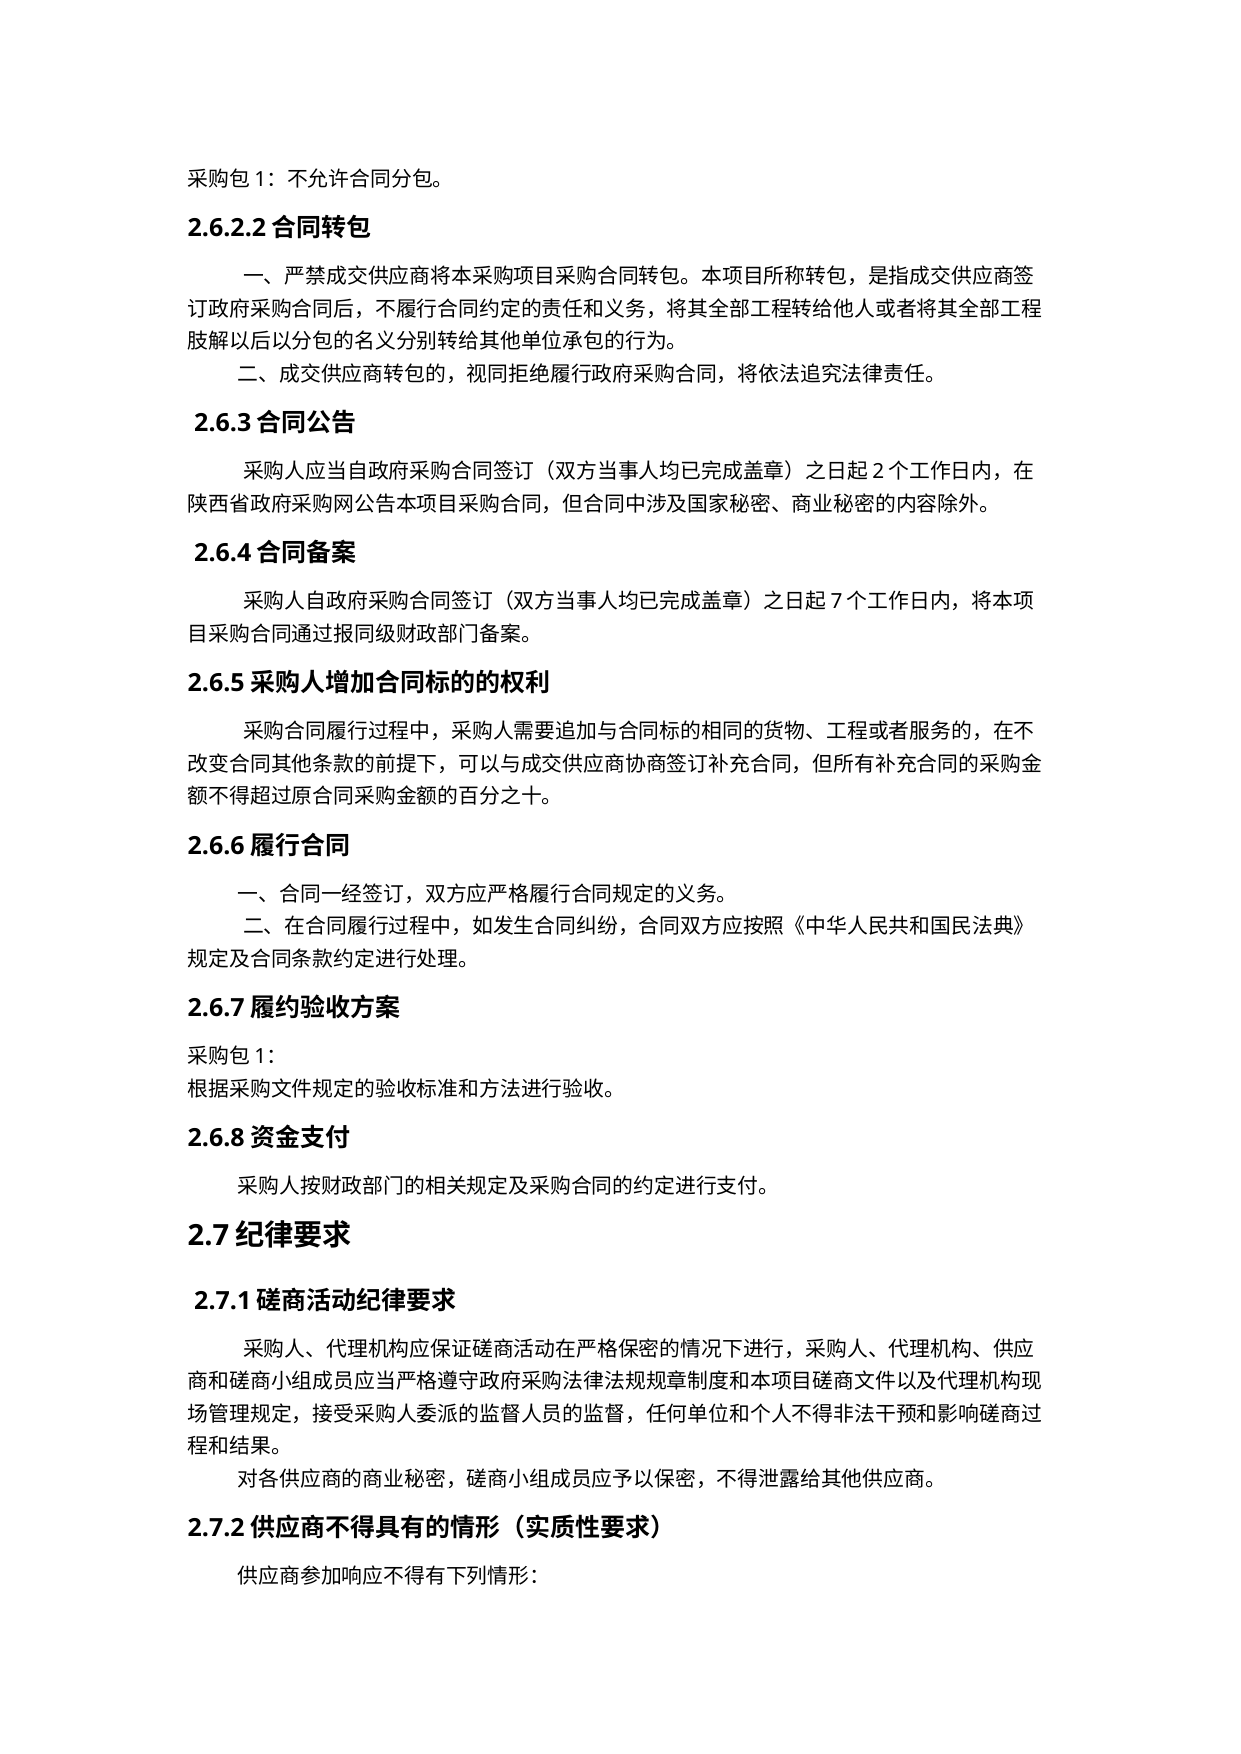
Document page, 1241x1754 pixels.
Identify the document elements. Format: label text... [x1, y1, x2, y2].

text 采购包1： [187, 1039, 1053, 1072]
text 供应商参加响应不得有下列情形： [187, 1559, 1053, 1592]
text 一、合同一经签订，双方应严格履行合同规定的义务。 [187, 877, 1053, 909]
text 2.7纪律要求 [187, 1202, 1053, 1267]
text 2.6.6履行合同 [187, 812, 1053, 877]
text 2.6.4合同备案 [187, 519, 1053, 584]
text 2.6.8资金支付 [187, 1104, 1053, 1169]
text 一、严禁成交供应商将本采购项目采购合同转包。本项目所称转包，是指成交供应商签订政府采购合同后，不履行合同约定的责任和义务，将其全部工程转给他人或者将其全部工程肢解以后以分包的名义分别转给其他单位承包的行为。 [187, 259, 1053, 357]
text 采购合同履行过程中，采购人需要追加与合同标的相同的货物、工程或者服务的，在不改变合同其他条款的前提下，可以与成交供应商协商签订补充合同，但所有补充合同的采购金额不得超过原合同采购金额的百分之十。 [187, 714, 1053, 812]
text 采购人应当自政府采购合同签订（双方当事人均已完成盖章）之日起2个工作日内，在陕西省政府采购网公告本项目采购合同，但合同中涉及国家秘密、商业秘密的内容除外。 [187, 454, 1053, 519]
text 2.6.7履约验收方案 [187, 974, 1053, 1039]
text 根据采购文件规定的验收标准和方法进行验收。 [187, 1072, 1053, 1104]
text 采购人、代理机构应保证磋商活动在严格保密的情况下进行，采购人、代理机构、供应商和磋商小组成员应当严格遵守政府采购法律法规规章制度和本项目磋商文件以及代理机构现场管理规定，接受采购人委派的监督人员的监督，任何单位和个人不得非法干预和影响磋商过程和结果。 [187, 1332, 1053, 1462]
text 采购人按财政部门的相关规定及采购合同的约定进行支付。 [187, 1169, 1053, 1202]
text 2.6.5采购人增加合同标的的权利 [187, 649, 1053, 714]
text 采购人自政府采购合同签订（双方当事人均已完成盖章）之日起7个工作日内，将本项目采购合同通过报同级财政部门备案。 [187, 584, 1053, 649]
text 二、在合同履行过程中，如发生合同纠纷，合同双方应按照《中华人民共和国民法典》规定及合同条款约定进行处理。 [187, 909, 1053, 974]
text 2.7.2供应商不得具有的情形（实质性要求） [187, 1494, 1053, 1559]
text 对各供应商的商业秘密，磋商小组成员应予以保密，不得泄露给其他供应商。 [187, 1462, 1053, 1494]
text 二、成交供应商转包的，视同拒绝履行政府采购合同，将依法追究法律责任。 [187, 357, 1053, 389]
text 2.6.3合同公告 [187, 389, 1053, 454]
text 2.6.2.2合同转包 [187, 194, 1053, 259]
text 采购包1：不允许合同分包。 [187, 162, 1053, 194]
text 2.7.1磋商活动纪律要求 [187, 1267, 1053, 1332]
